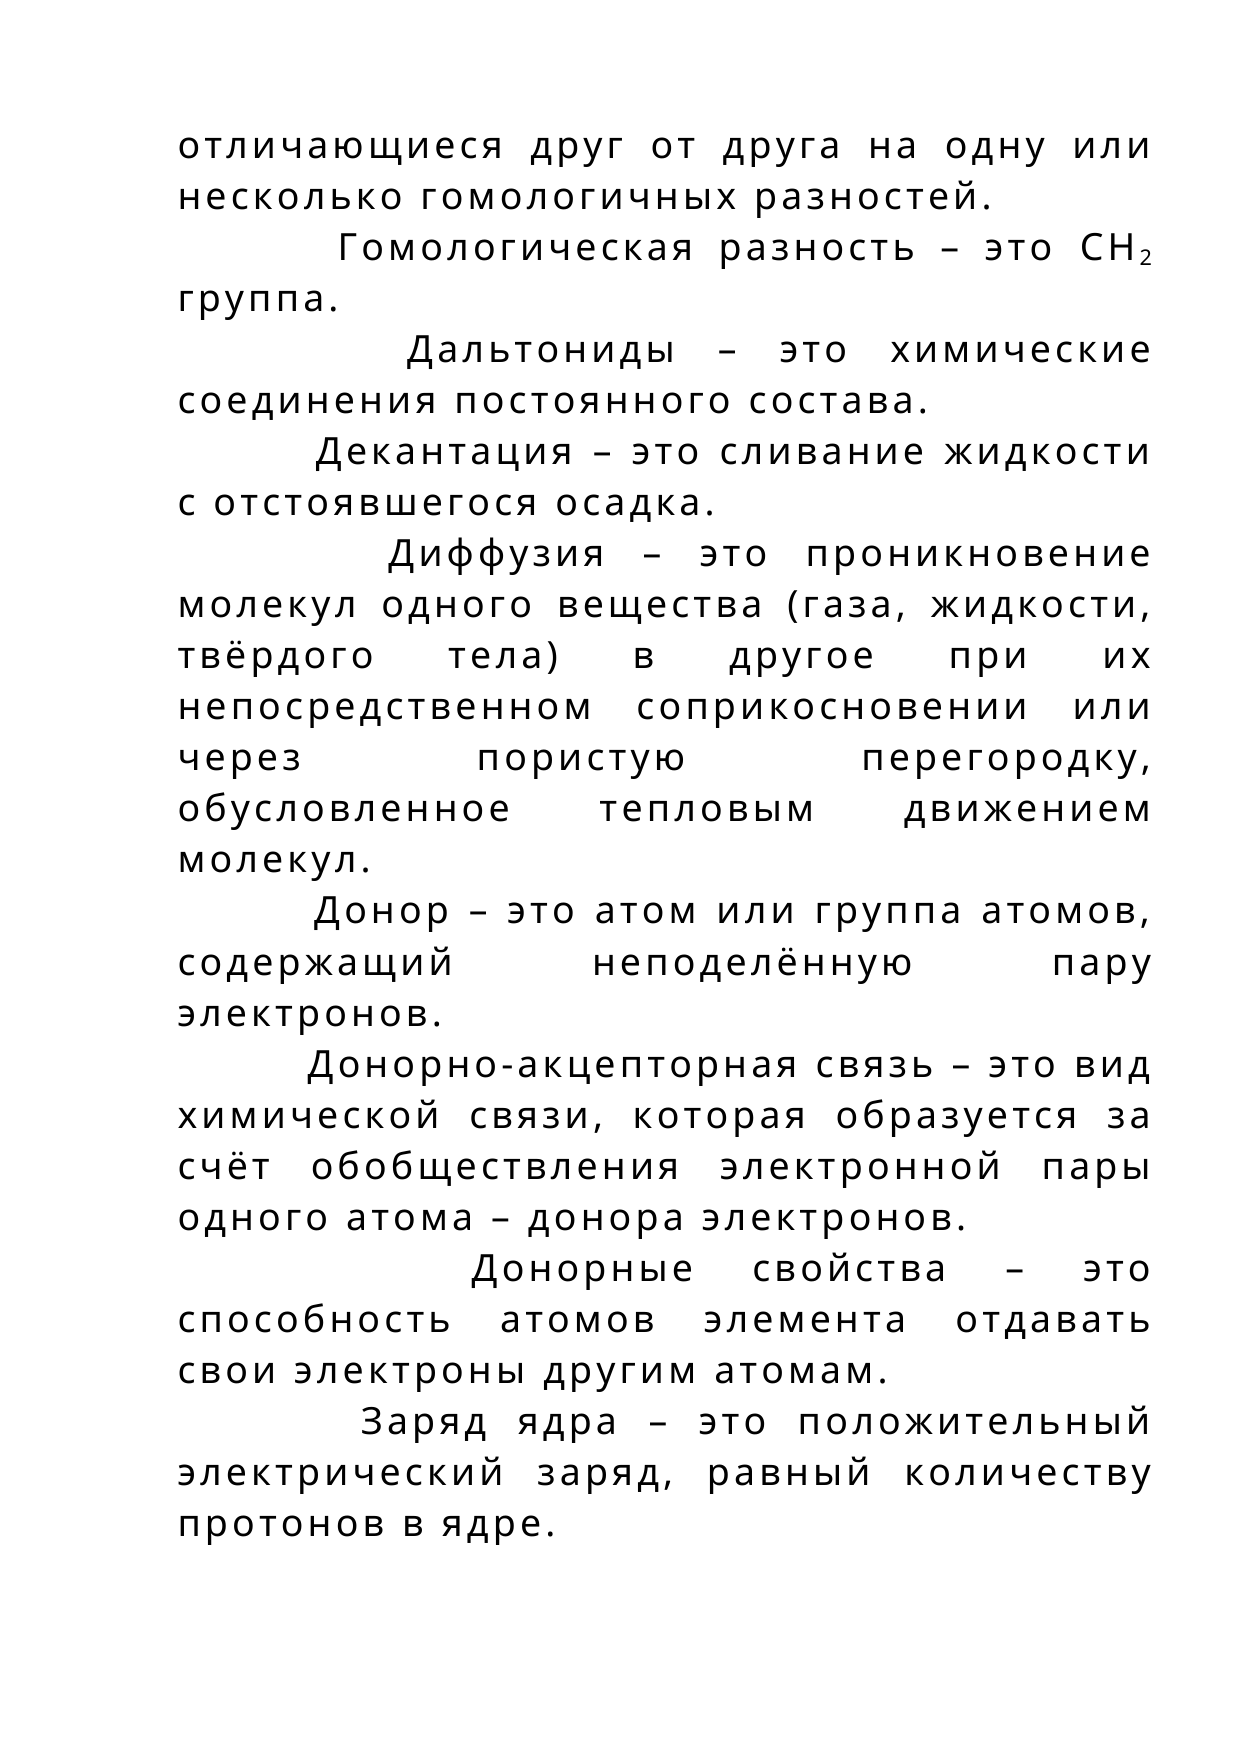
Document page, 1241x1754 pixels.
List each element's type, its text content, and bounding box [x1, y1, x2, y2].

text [177, 118, 1152, 220]
text Декантация – это сливание жидкости с отстоявшегося осадка. [177, 424, 1152, 526]
text Донорные свойства – это способность атомов элемента отдавать свои электроны другим атомам. [177, 1241, 1152, 1394]
text Гомологическая разность – это CH2 группа. [177, 220, 1152, 322]
text Донор – это атом или группа атомов, содержащий неподелённую пару электронов. [177, 884, 1152, 1037]
text Донорно-акцепторная связь – это вид химической связи, которая образуется за счёт обобществления электронной пары одного атома – донора электронов. [177, 1037, 1152, 1241]
text Дальтониды – это химические соединения постоянного состава. [177, 322, 1152, 424]
text Диффузия – это проникновение молекул одного вещества (газа, жидкости, твёрдого тела) в другое при их непосредственном соприкосновении или через пористую перегородку, обусловленное тепловым движением молекул. [177, 526, 1152, 884]
text Заряд ядра – это положительный электрический заряд, равный количеству протонов в ядре. [177, 1394, 1152, 1547]
